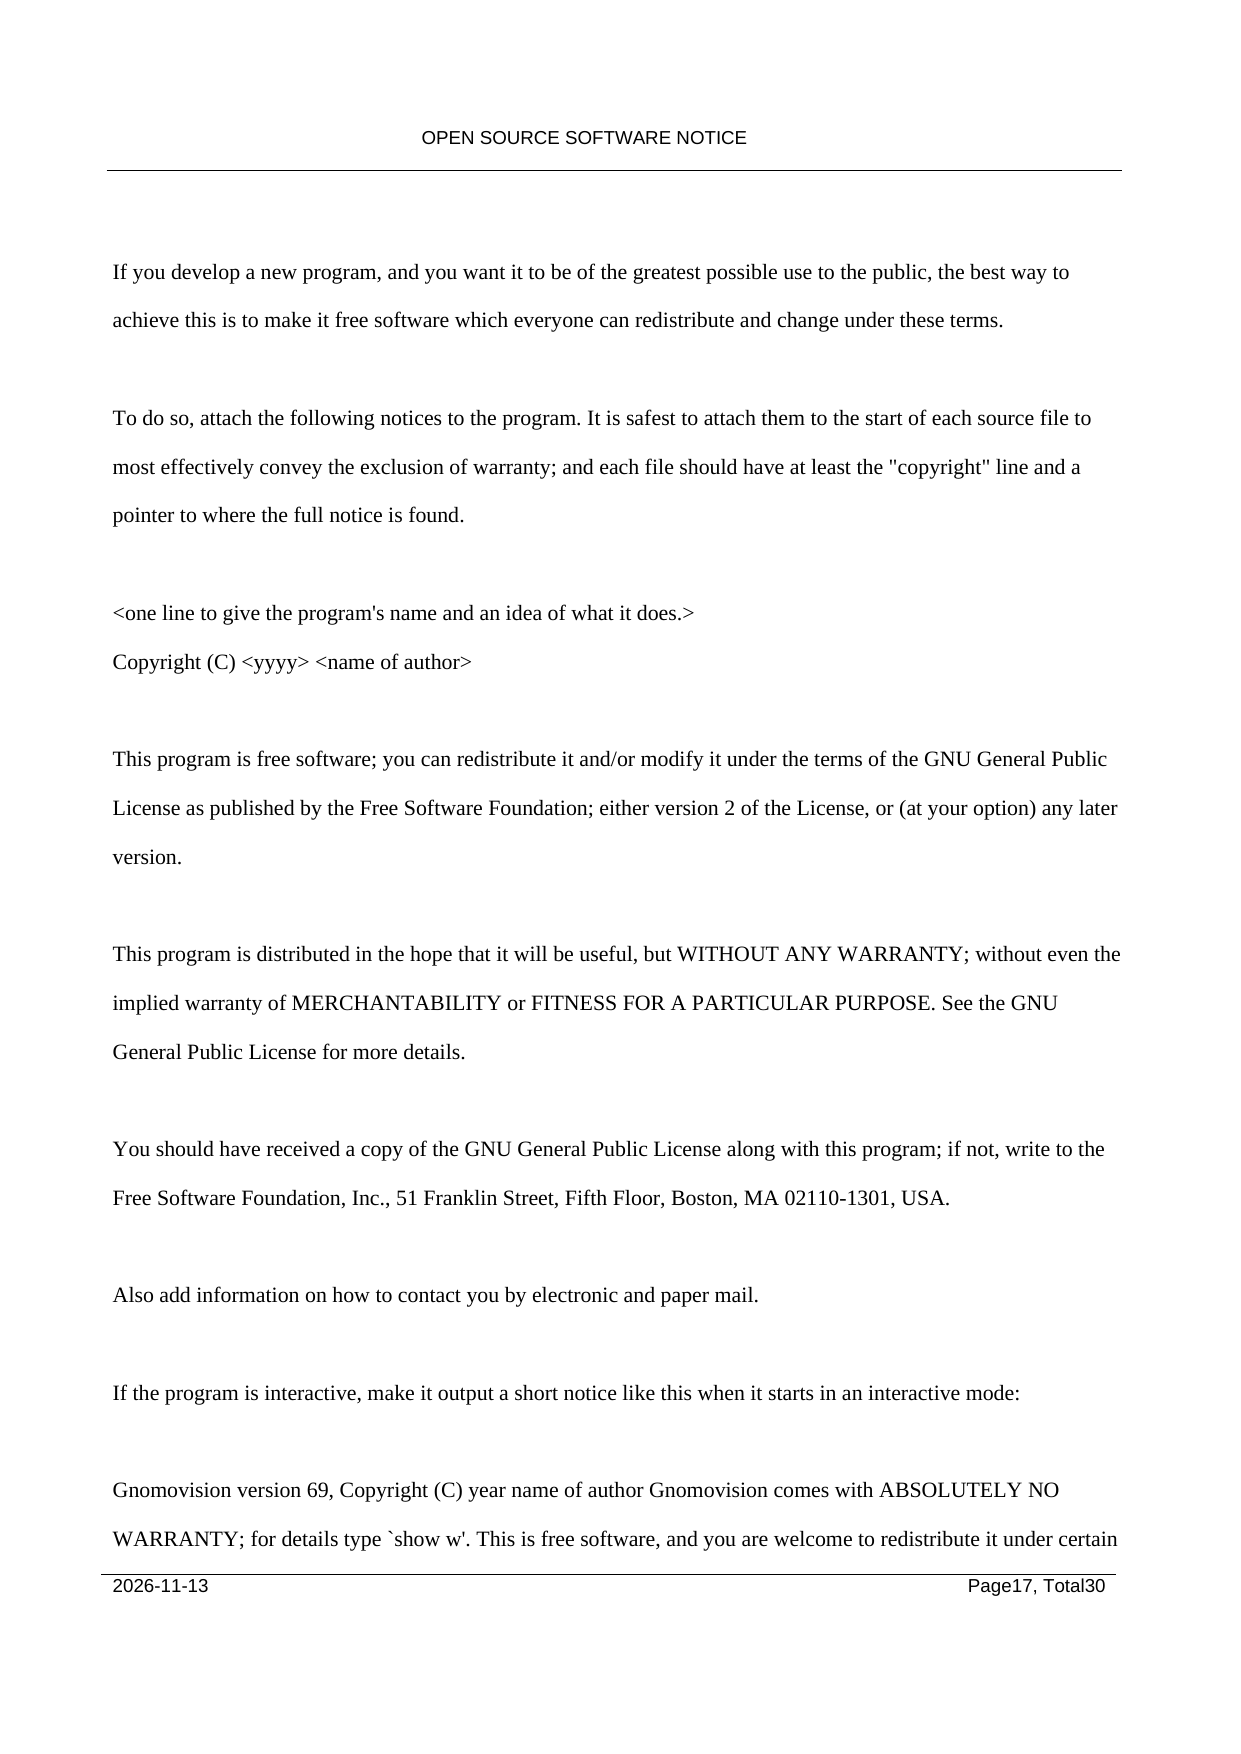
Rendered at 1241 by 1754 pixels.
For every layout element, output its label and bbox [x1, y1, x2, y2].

text [112, 206, 1128, 1555]
